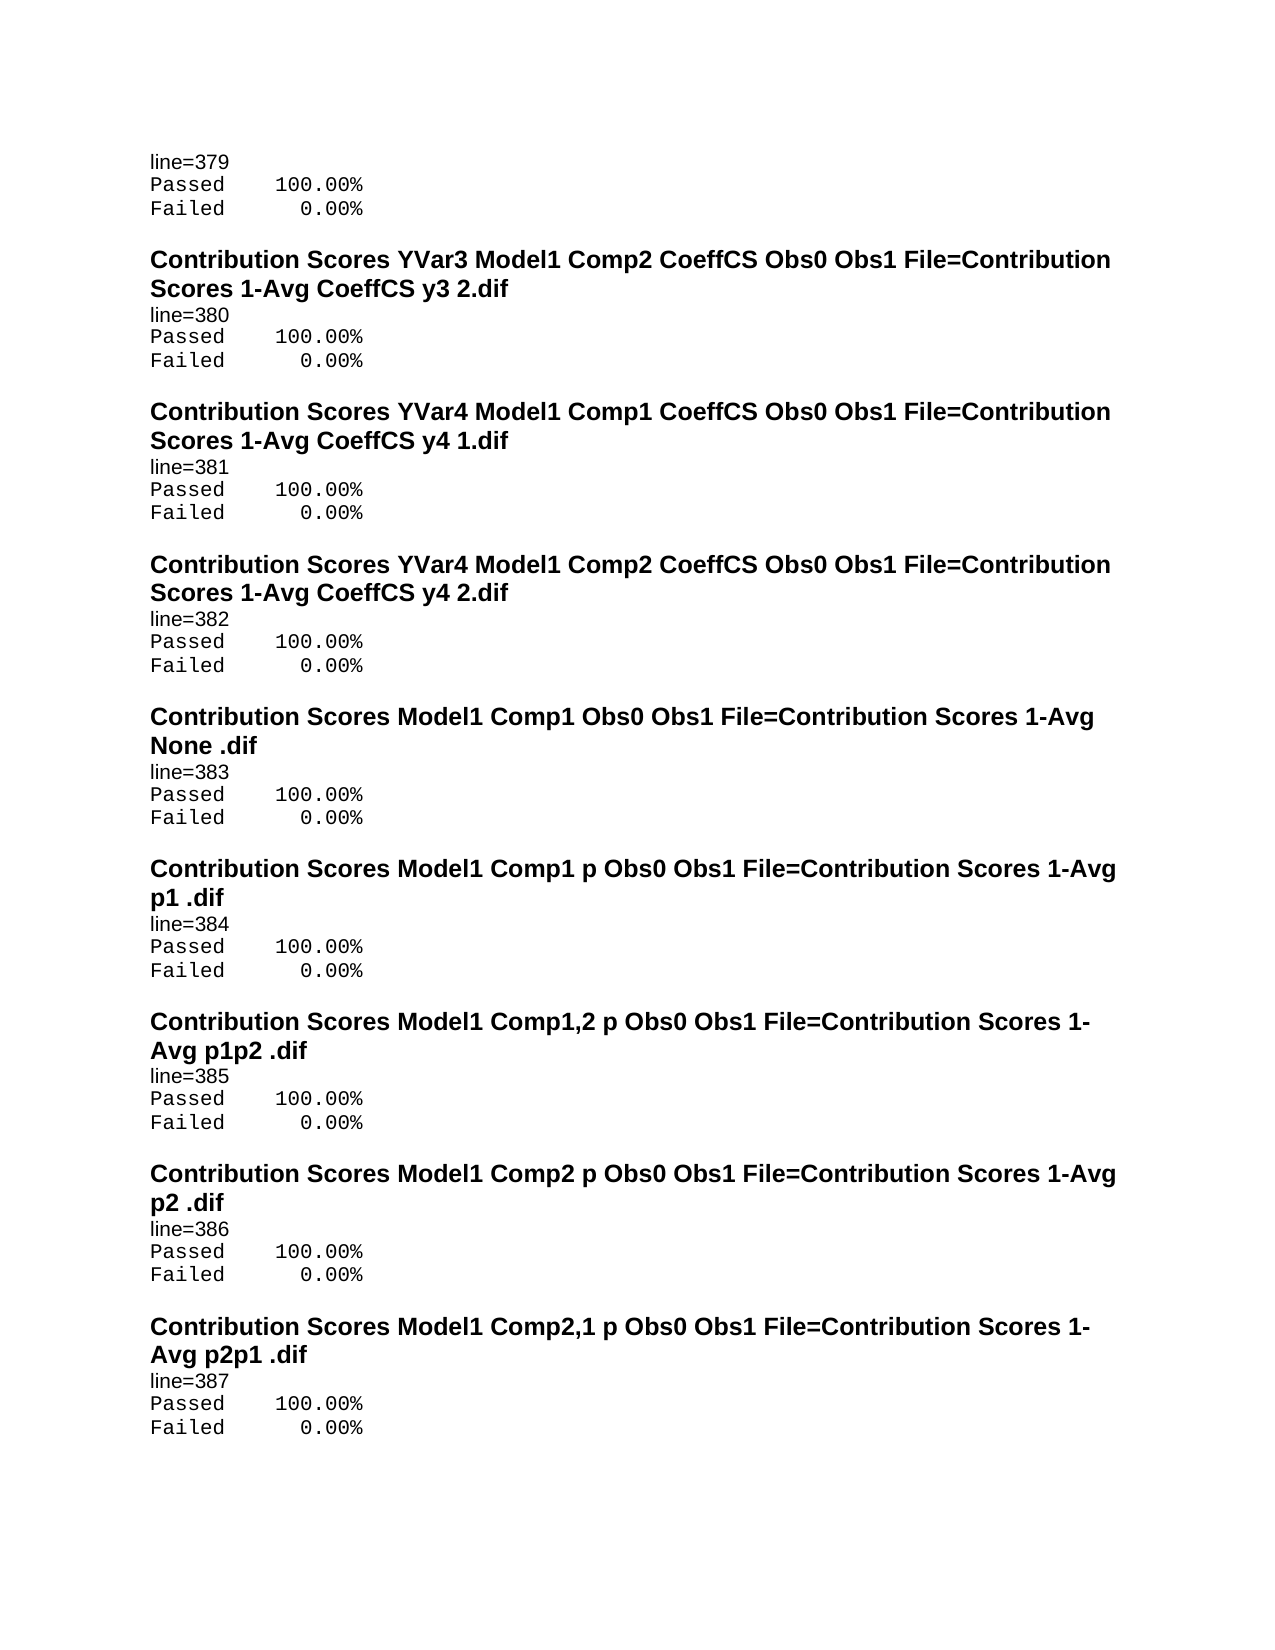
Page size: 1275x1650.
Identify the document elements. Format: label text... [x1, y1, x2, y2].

text line=385 [150, 1064, 1125, 1088]
text line=380 [150, 302, 1125, 326]
text Failed 0.00% [150, 1264, 1125, 1288]
text Passed 100.00% [150, 174, 1125, 198]
text Contribution Scores Model1 Comp2,1 p Obs0 Obs1 File=Contribution Scores 1-Avg p2p1 .dif [150, 1312, 1125, 1369]
text Failed 0.00% [150, 807, 1125, 831]
text line=383 [150, 759, 1125, 783]
text Contribution Scores YVar4 Model1 Comp1 CoeffCS Obs0 Obs1 File=Contribution Scores 1-Avg CoeffCS y4 1.dif [150, 397, 1125, 455]
text Contribution Scores Model1 Comp1 Obs0 Obs1 File=Contribution Scores 1-Avg None .dif [150, 702, 1125, 759]
text line=384 [150, 912, 1125, 936]
text Failed 0.00% [150, 198, 1125, 221]
text Contribution Scores Model1 Comp1,2 p Obs0 Obs1 File=Contribution Scores 1-Avg p1p2 .dif [150, 1007, 1125, 1064]
text Contribution Scores Model1 Comp1 p Obs0 Obs1 File=Contribution Scores 1-Avg p1 .dif [150, 854, 1125, 912]
text Failed 0.00% [150, 1417, 1125, 1440]
text Passed 100.00% [150, 631, 1125, 655]
text line=381 [150, 455, 1125, 479]
text Contribution Scores Model1 Comp2 p Obs0 Obs1 File=Contribution Scores 1-Avg p2 .dif [150, 1159, 1125, 1217]
text Passed 100.00% [150, 1088, 1125, 1112]
text Passed 100.00% [150, 326, 1125, 350]
text Passed 100.00% [150, 479, 1125, 502]
text Passed 100.00% [150, 1241, 1125, 1264]
text Failed 0.00% [150, 655, 1125, 678]
text Failed 0.00% [150, 1112, 1125, 1136]
text Passed 100.00% [150, 783, 1125, 807]
text line=379 [150, 150, 1125, 174]
text Contribution Scores YVar4 Model1 Comp2 CoeffCS Obs0 Obs1 File=Contribution Scores 1-Avg CoeffCS y4 2.dif [150, 550, 1125, 607]
text Failed 0.00% [150, 959, 1125, 983]
text line=387 [150, 1369, 1125, 1393]
text Passed 100.00% [150, 936, 1125, 959]
text Failed 0.00% [150, 502, 1125, 526]
text line=386 [150, 1217, 1125, 1241]
text line=382 [150, 607, 1125, 631]
text Failed 0.00% [150, 350, 1125, 374]
text Passed 100.00% [150, 1393, 1125, 1417]
text Contribution Scores YVar3 Model1 Comp2 CoeffCS Obs0 Obs1 File=Contribution Scores 1-Avg CoeffCS y3 2.dif [150, 245, 1125, 302]
